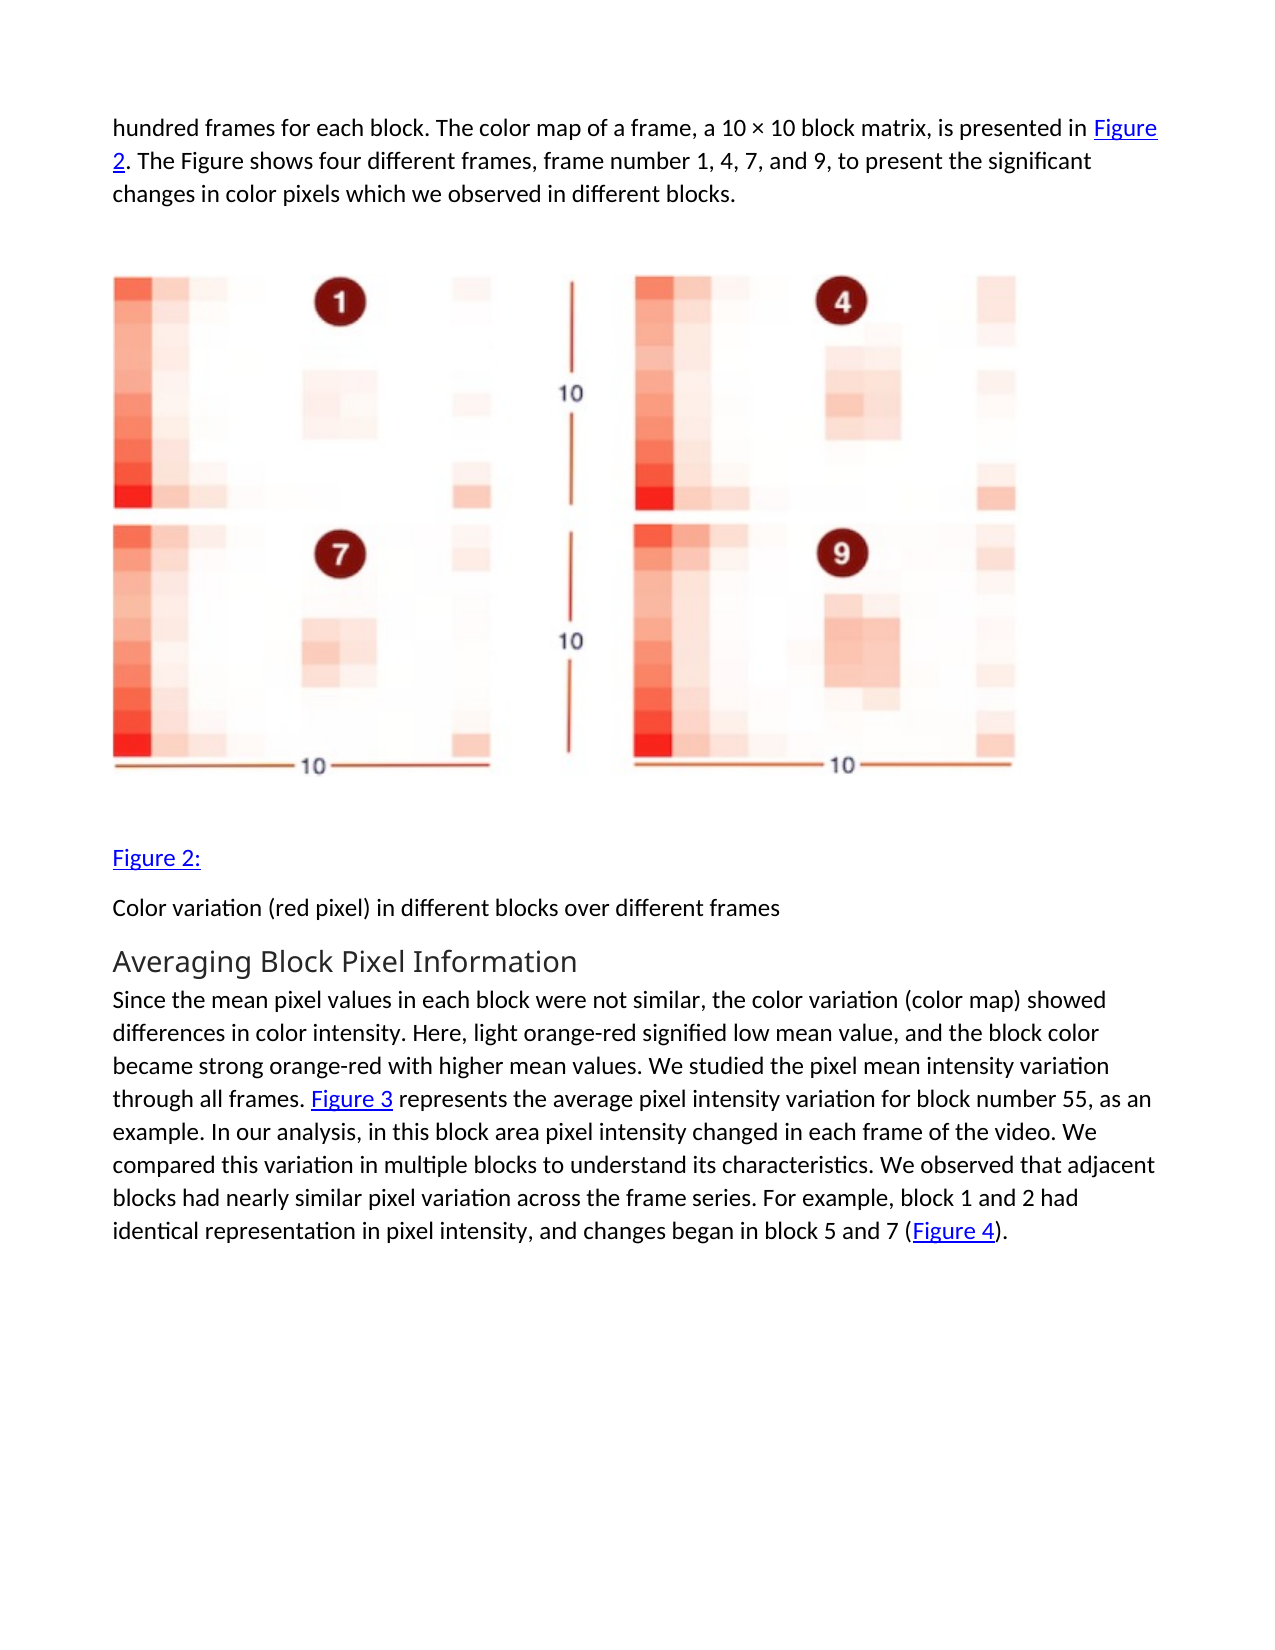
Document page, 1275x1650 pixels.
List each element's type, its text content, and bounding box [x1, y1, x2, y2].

text Since the mean pixel values in each block were not similar, the color variation (color map) showed differences in color intensity. Here, light orange-red signified low mean value, and the block color became strong orange-red with higher mean values. We studied the pixel mean intensity variation through all frames. Figure 3 represents the average pixel intensity variation for block number 55, as an example. In our analysis, in this block area pixel intensity changed in each frame of the video. We compared this variation in multiple blocks to understand its characteristics. We observed that adjacent blocks had nearly similar pixel variation across the frame series. For example, block 1 and 2 had identical representation in pixel intensity, and changes began in block 5 and 7 (Figure 4). [112, 984, 1162, 1245]
text Color variation (red pixel) in different blocks over different frames [112, 892, 1162, 923]
text Figure 2: [112, 842, 1162, 873]
subtitle Averaging Block Pixel Information [112, 942, 1162, 981]
picture [112, 274, 1022, 777]
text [112, 112, 1162, 209]
